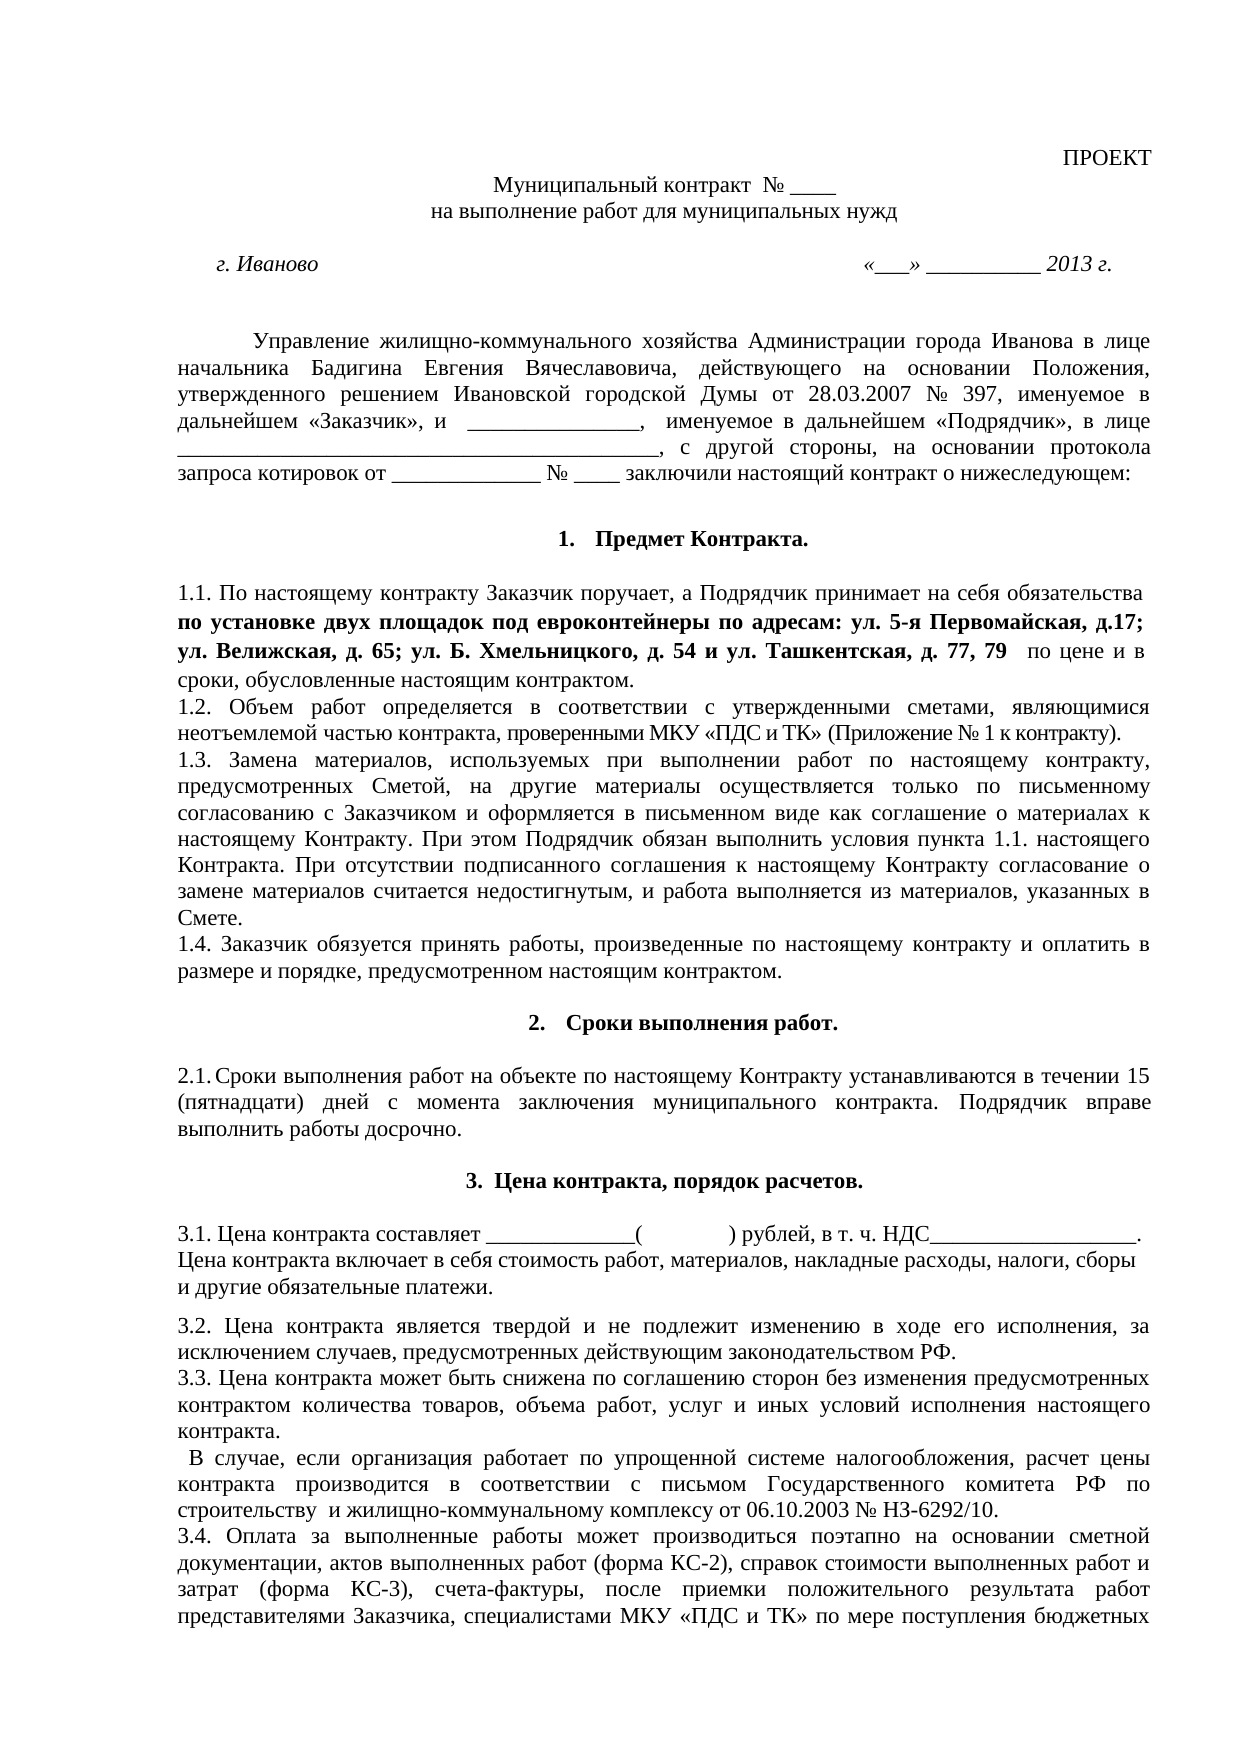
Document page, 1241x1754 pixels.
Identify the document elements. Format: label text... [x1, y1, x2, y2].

text 1.4. Заказчик обязуется принять работы, произведенные по настоящему контракту и оплатить в размере и порядке, предусмотренном настоящим контрактом. [177, 930, 1152, 983]
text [177, 1523, 1152, 1628]
text г. Иваново «___» __________ 2013 г. [177, 250, 1152, 276]
text 3.1. Цена контракта составляет _____________( ) рублей, в т. ч. НДС__________________. Цена контракта включает в себя стоимость работ, материалов, накладные расходы, налоги, сборы и другие обязательные платежи. [177, 1220, 1152, 1299]
text Управление жилищно-коммунального хозяйства Администрации города Иванова в лице начальника Бадигина Евгения Вячеславовича, действующего на основании Положения, утвержденного решением Ивановской городской Думы от 28.03.2007 № 397, именуемое в дальнейшем «Заказчик», и _______________, именуемое в дальнейшем «Подрядчик», в лице __________________________________________, с другой стороны, на основании протокола запроса котировок от _____________ № ____ заключили настоящий контракт о нижеследующем: [177, 328, 1152, 486]
text В случае, если организация работает по упрощенной системе налогообложения, расчет цены контракта производится в соответствии с письмом Государственного комитета РФ по строительству и жилищно-коммунальному комплексу от 06.10.2003 № НЗ-6292/10. [177, 1443, 1152, 1523]
text 3. Цена контракта, порядок расчетов. [177, 1167, 1152, 1194]
text 1.3. Замена материалов, используемых при выполнении работ по настоящему контракту, предусмотренных Сметой, на другие материалы осуществляется только по письменному согласованию с Заказчиком и оформляется в письменном виде как соглашение о материалах к настоящему Контракту. При этом Подрядчик обязан выполнить условия пункта 1.1. настоящего Контракта. При отсутствии подписанного соглашения к настоящему Контракту согласование о замене материалов считается недостигнутым, и работа выполняется из материалов, указанных в Смете. [177, 746, 1152, 930]
text 3.3. Цена контракта может быть снижена по соглашению сторон без изменения предусмотренных контрактом количества товаров, объема работ, услуг и иных условий исполнения настоящего контракта. [177, 1364, 1152, 1443]
title на выполнение работ для муниципальных нужд [177, 197, 1152, 223]
text 1.2. Объем работ определяется в соответствии с утвержденными сметами, являющимися неотъемлемой частью контракта, проверенными МКУ «ПДС и ТК» (Приложение № 1 к контракту). [177, 693, 1152, 746]
text 1.1. По настоящему контракту Заказчик поручает, а Подрядчик принимает на себя обязательства по установке двух площадок под евроконтейнеры по адресам: ул. 5-я Первомайская, д.17; ул. Велижская, д. 65; ул. Б. Хмельницкого, д. 54 и ул. Ташкентская, д. 77, 79 по цене и в сроки, обусловленные настоящим контрактом. [177, 577, 1145, 693]
text 3.2. Цена контракта является твердой и не подлежит изменению в ходе его исполнения, за исключением случаев, предусмотренных действующим законодательством РФ. [177, 1312, 1152, 1364]
list Сроки выполнения работ на объекте по настоящему Контракту устанавливаются в течении 15 (пятнадцати) дней с момента заключения муниципального контракта. Подрядчик вправе выполнить работы досрочно. [177, 1062, 1152, 1141]
title Муниципальный контракт № ____ [177, 171, 1152, 197]
list Предмет Контракта. [215, 524, 1152, 551]
text ПРОЕКТ [177, 144, 1152, 171]
list Сроки выполнения работ. [215, 1009, 1152, 1036]
